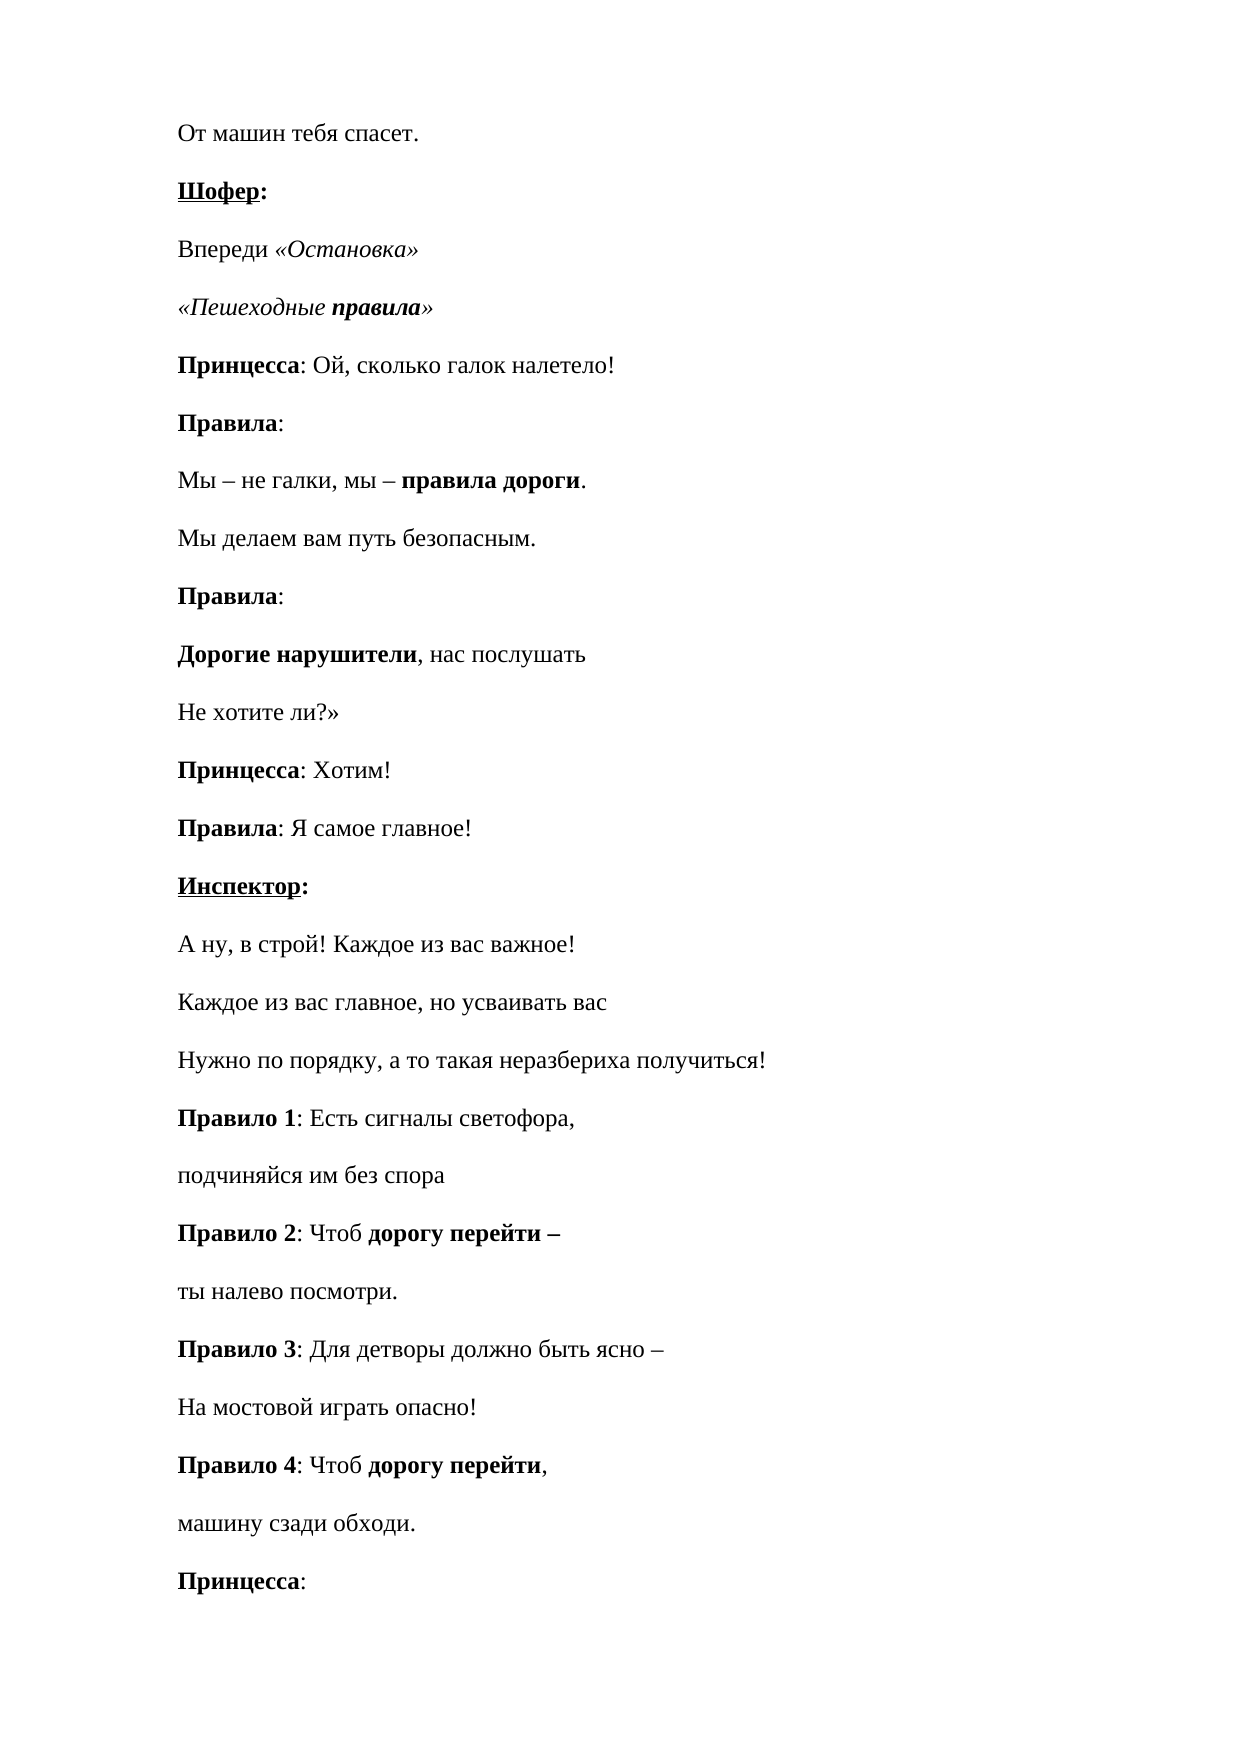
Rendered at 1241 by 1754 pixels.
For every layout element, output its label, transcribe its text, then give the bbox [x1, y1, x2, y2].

text Мы делаем вам путь безопасным. [177, 523, 1152, 552]
text От машин тебя спасет. [177, 118, 1152, 147]
text Принцесса: [177, 1566, 1152, 1595]
text Каждое из вас главное, но усваивать вас [177, 987, 1152, 1016]
text Инспектор: [177, 871, 1152, 900]
text Правило 3: Для детворы должно быть ясно – [177, 1334, 1152, 1363]
text Впереди «Остановка» [177, 234, 1152, 263]
text На мостовой играть опасно! [177, 1392, 1152, 1421]
text Правила: [177, 408, 1152, 436]
text Правила: Я самое главное! [177, 813, 1152, 842]
text Правило 2: Чтоб дорогу перейти – [177, 1218, 1152, 1247]
text Правило 4: Чтоб дорогу перейти, [177, 1450, 1152, 1479]
text машину сзади обходи. [177, 1508, 1152, 1537]
text Мы – не галки, мы – правила дороги. [177, 466, 1152, 494]
text ты налево посмотри. [177, 1276, 1152, 1305]
text Правила: [177, 581, 1152, 610]
text Не хотите ли?» [177, 697, 1152, 726]
text подчиняйся им без спора [177, 1161, 1152, 1189]
text Нужно по порядку, а то такая неразбериха получиться! [177, 1045, 1152, 1073]
text «Пешеходные правила» [177, 292, 1152, 321]
text Принцесса: Ой, сколько галок налетело! [177, 350, 1152, 378]
text Дорогие нарушители, нас послушать [177, 639, 1152, 668]
text Принцесса: Хотим! [177, 755, 1152, 784]
text Правило 1: Есть сигналы светофора, [177, 1103, 1152, 1131]
text Шофер: [177, 176, 1152, 205]
text А ну, в строй! Каждое из вас важное! [177, 929, 1152, 958]
